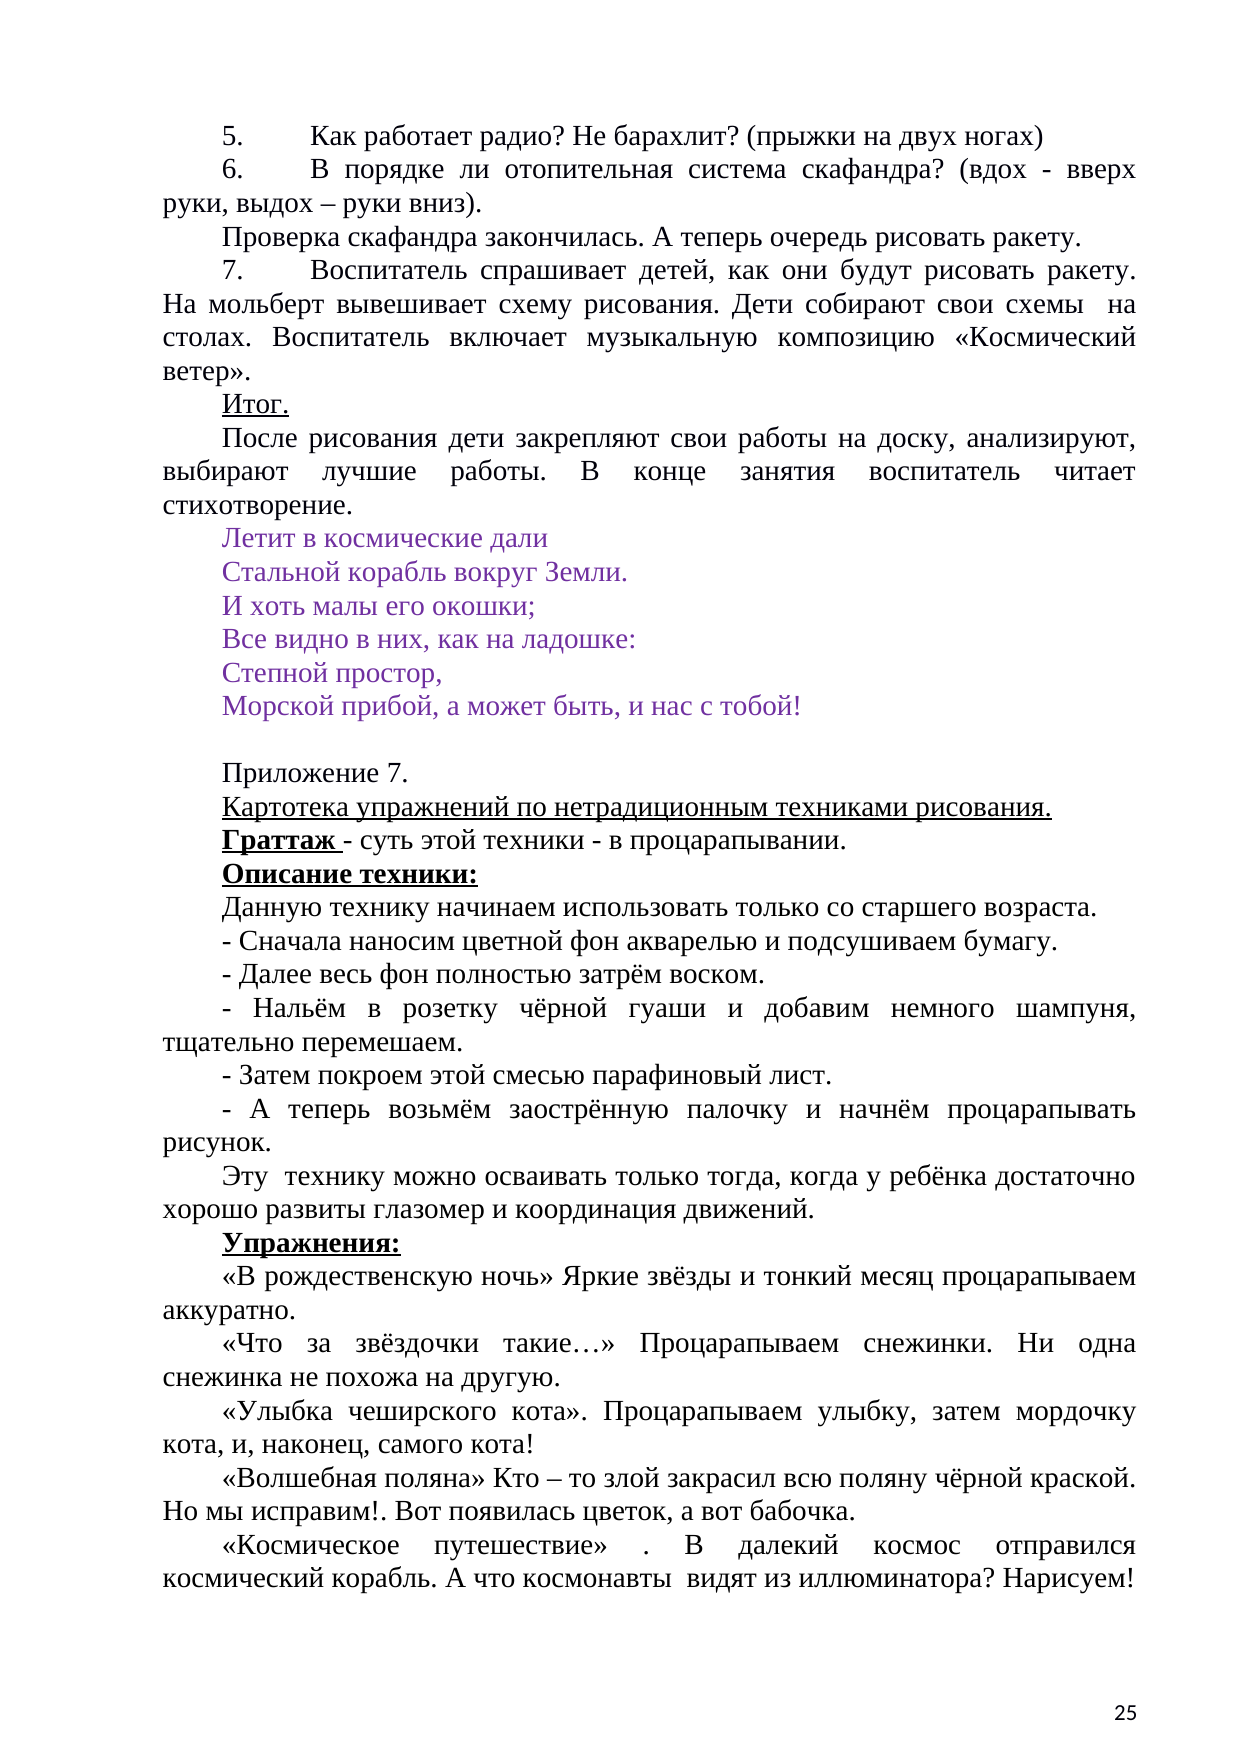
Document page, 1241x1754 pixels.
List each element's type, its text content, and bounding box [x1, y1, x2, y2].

text Все видно в них, как на ладошке: [162, 621, 1137, 655]
list Воспитатель спрашивает детей, как они будут рисовать ракету. На мольберт вывешивает схему рисования. Дети собирают свои схемы на столах. Воспитатель включает музыкальную композицию «Космический ветер». [162, 252, 1137, 386]
text - Сначала наносим цветной фон акварелью и подсушиваем бумагу. [162, 923, 1137, 957]
text Описание техники: [162, 856, 1137, 889]
text «Улыбка чеширского кота». Процарапываем улыбку, затем мордочку кота, и, наконец, самого кота! [162, 1393, 1137, 1460]
list В порядке ли отопительная система скафандра? (вдох - вверх руки, выдох – руки вниз). [162, 152, 1137, 219]
text Эту технику можно осваивать только тогда, когда у ребёнка достаточно хорошо развиты глазомер и координация движений. [162, 1158, 1137, 1225]
text Упражнения: [162, 1225, 1137, 1258]
text Итог. [162, 386, 1137, 420]
text - Затем покроем этой смесью парафиновый лист. [162, 1057, 1137, 1091]
text - Далее весь фон полностью затрём воском. [162, 957, 1137, 990]
text «В рождественскую ночь» Яркие звёзды и тонкий месяц процарапываем аккуратно. [162, 1258, 1137, 1326]
list Как работает радио? Не барахлит? (прыжки на двух ногах) [162, 118, 1137, 152]
text Проверка скафандра закончилась. А теперь очередь рисовать ракету. [162, 219, 1137, 252]
text И хоть малы его окошки; [162, 588, 1137, 621]
text Данную технику начинаем использовать только со старшего возраста. [162, 889, 1137, 923]
text Степной простор, [162, 655, 1137, 688]
text Морской прибой, а может быть, и нас с тобой! [162, 688, 1137, 722]
text Приложение 7. [162, 755, 1137, 789]
text Стальной корабль вокруг Земли. [162, 554, 1137, 588]
text После рисования дети закрепляют свои работы на доску, анализируют, выбирают лучшие работы. В конце занятия воспитатель читает стихотворение. [162, 420, 1137, 521]
text Граттаж - суть этой техники - в процарапывании. [162, 822, 1137, 856]
text - Нальём в розетку чёрной гуаши и добавим немного шампуня, тщательно перемешаем. [162, 990, 1137, 1057]
text «Волшебная поляна» Кто – то злой закрасил всю поляну чёрной краской. Но мы исправим!. Вот появилась цветок, а вот бабочка. [162, 1460, 1137, 1527]
text «Что за звёздочки такие…» Процарапываем снежинки. Ни одна снежинка не похожа на другую. [162, 1326, 1137, 1393]
text «Космическое путешествие» . В далекий космос отправился космический корабль. А что космонавты видят из иллюминатора? Нарисуем! [162, 1527, 1137, 1594]
text Летит в космические дали [162, 521, 1137, 554]
text Картотека упражнений по нетрадиционным техниками рисования. [162, 789, 1137, 822]
text - А теперь возьмём заострённую палочку и начнём процарапывать рисунок. [162, 1091, 1137, 1158]
